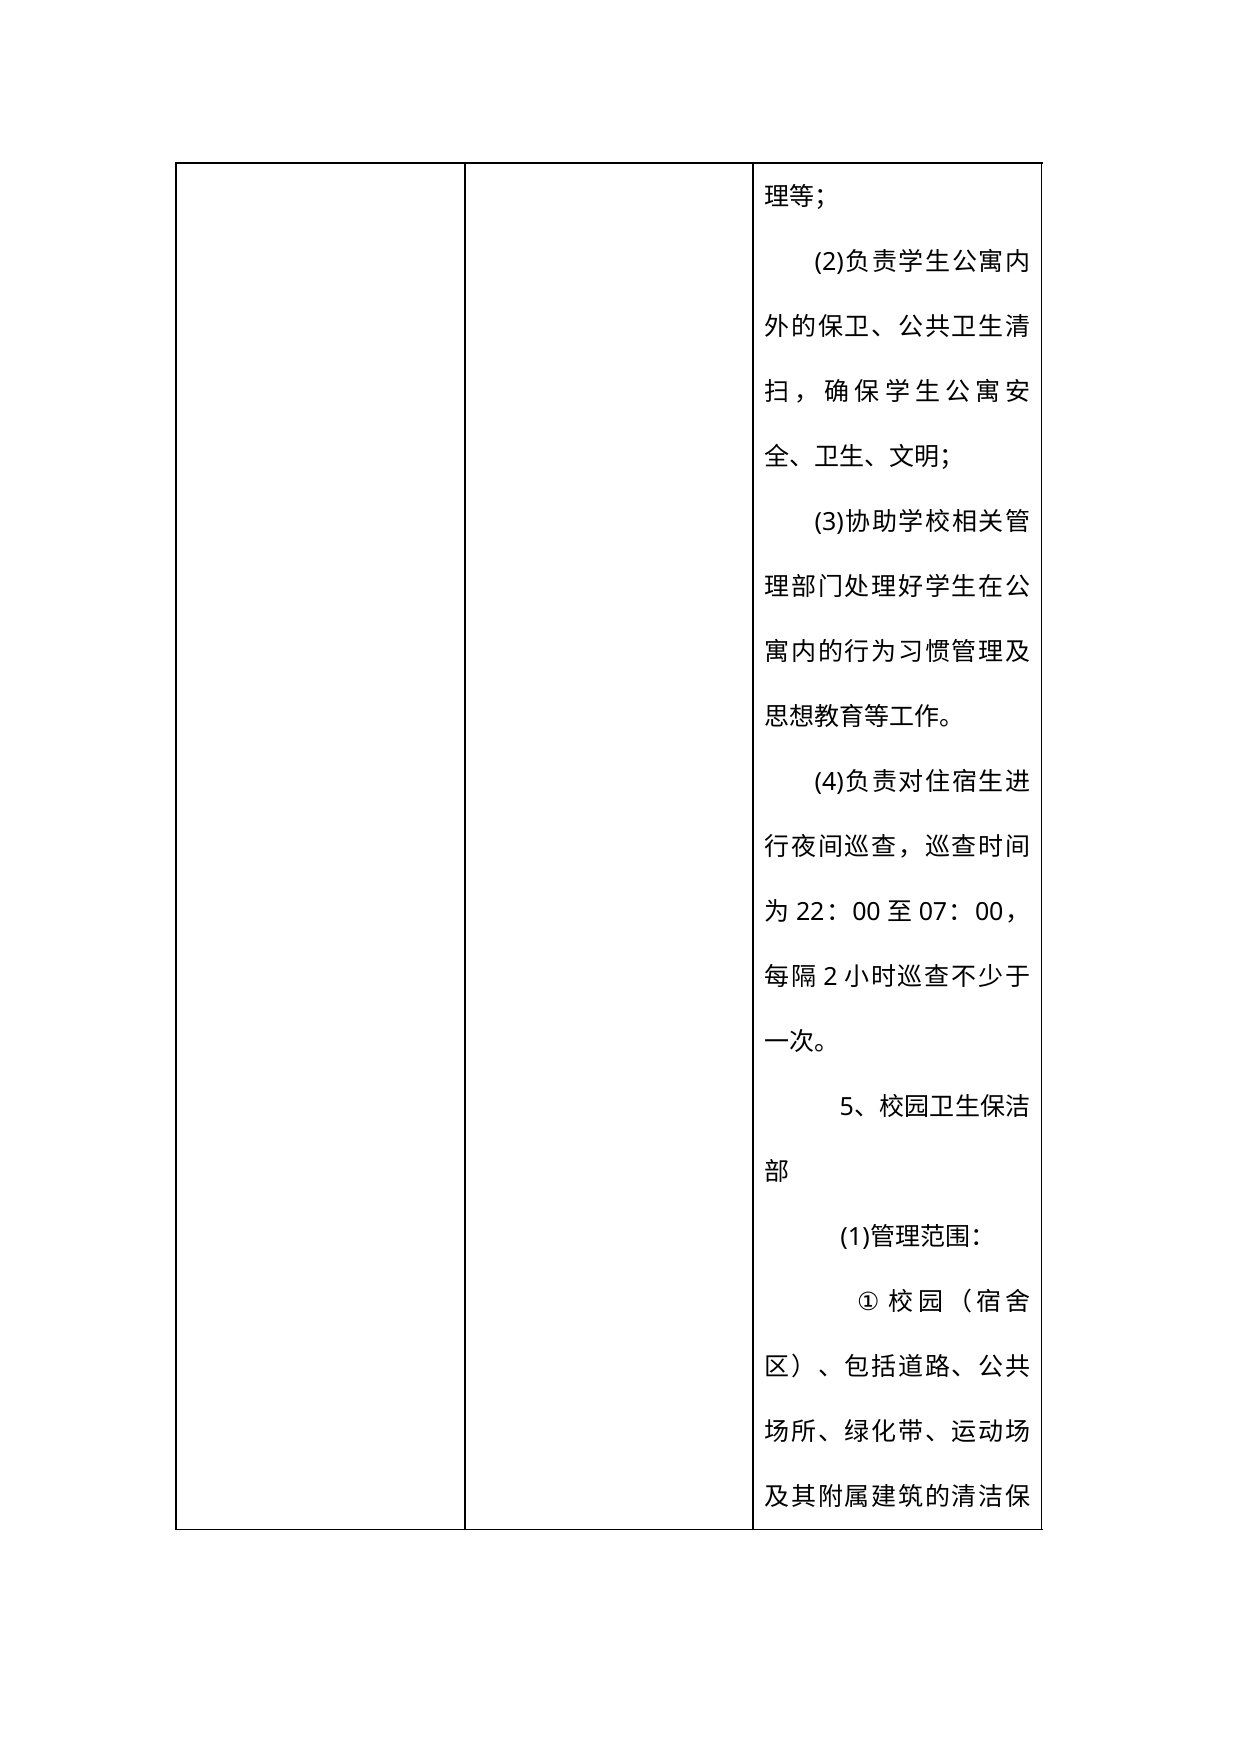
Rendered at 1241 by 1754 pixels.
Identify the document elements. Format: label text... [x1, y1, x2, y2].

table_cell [754, 164, 1041, 1528]
table_cell 1 [177, 164, 464, 1528]
table_cell [466, 164, 752, 1528]
